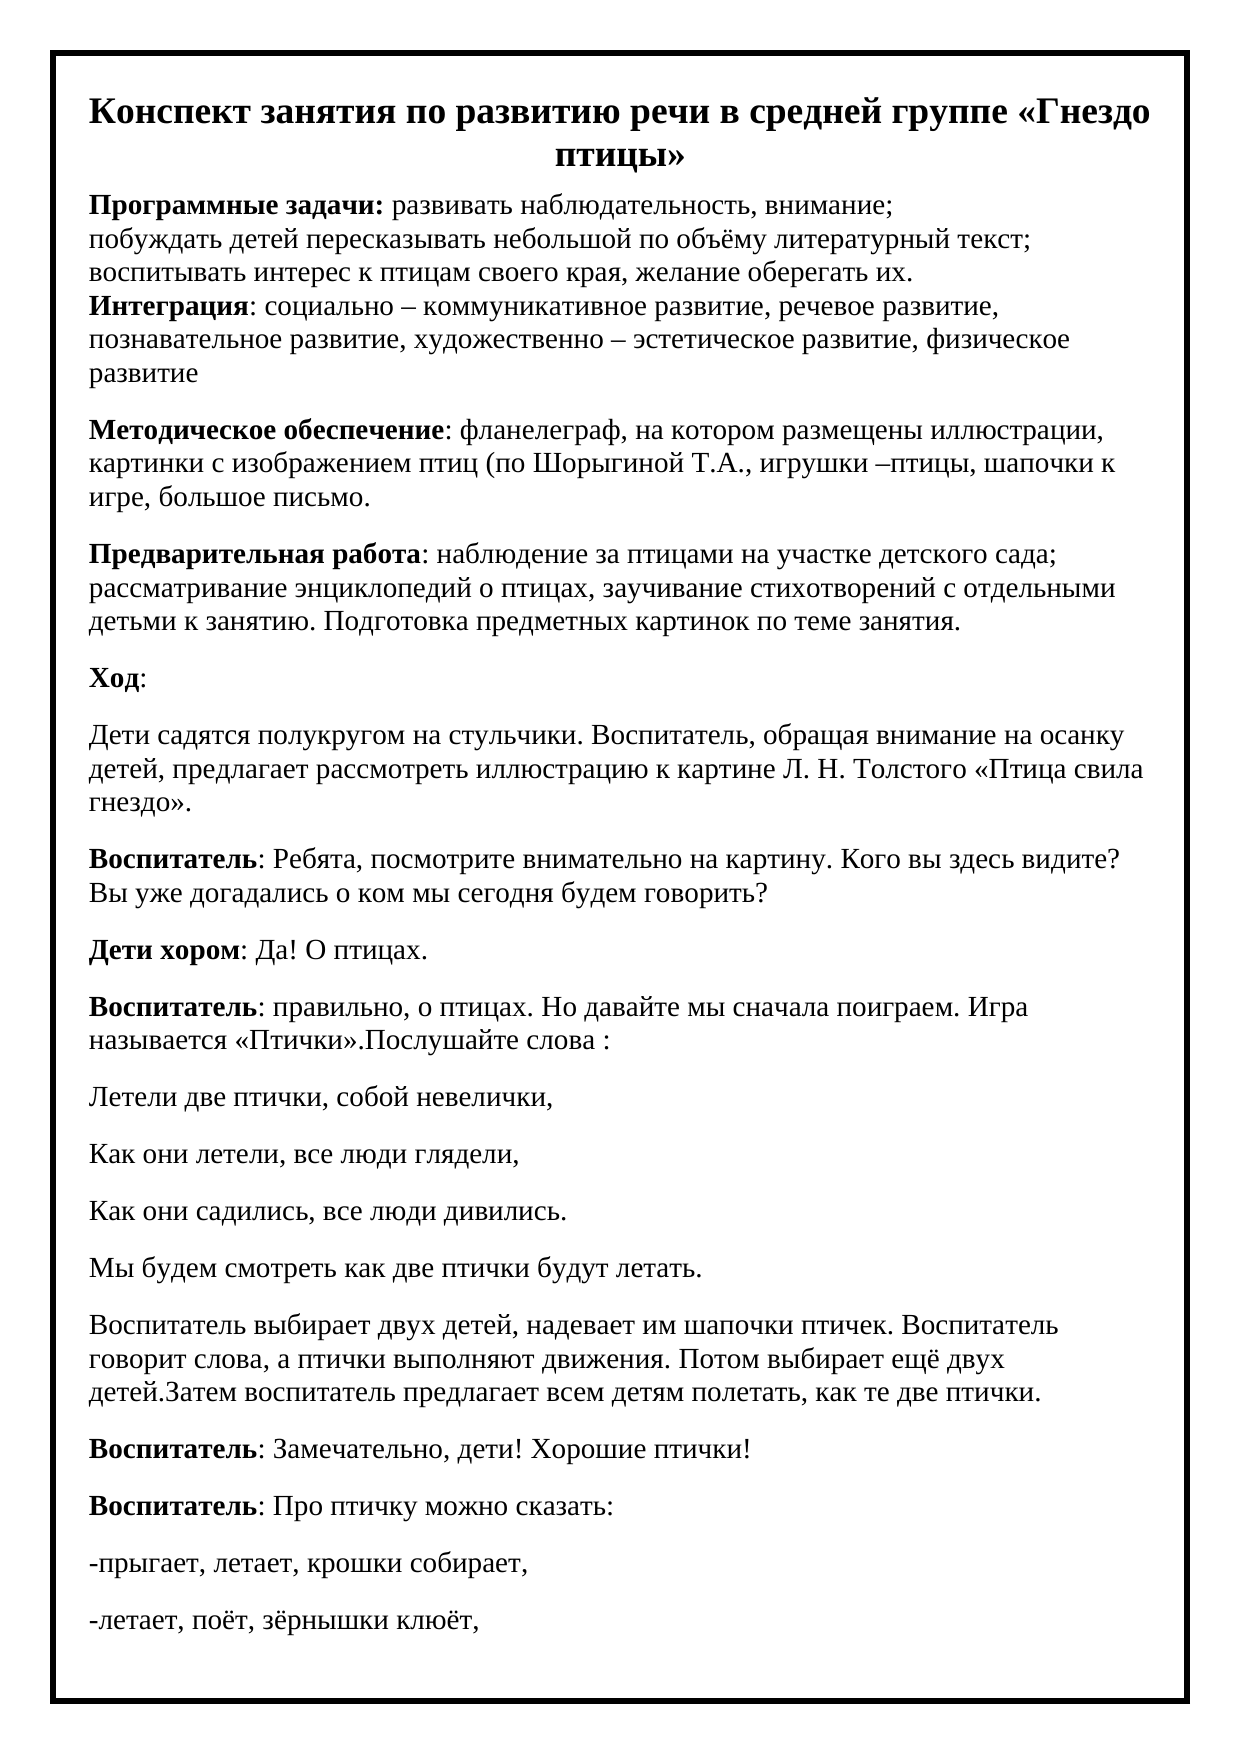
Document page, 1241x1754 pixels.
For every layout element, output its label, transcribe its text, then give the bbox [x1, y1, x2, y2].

text воспитывать интерес к птицам своего края, желание оберегать их. [89, 254, 1152, 288]
text Конспект занятия по развитию речи в средней группе «Гнездо птицы» [89, 89, 1152, 175]
text Интеграция: социально – коммуникативное развитие, речевое развитие, познавательное развитие, художественно – эстетическое развитие, физическое развитие [89, 288, 1152, 389]
text Воспитатель выбирает двух детей, надевает им шапочки птичек. Воспитатель говорит слова, а птички выполняют движения. Потом выбирает ещё двух детей.Затем воспитатель предлагает всем детям полетать, как те две птички. [89, 1307, 1152, 1408]
text Воспитатель: Про птичку можно сказать: [89, 1488, 1152, 1522]
text Ход: [89, 660, 1152, 694]
text Дети хором: Да! О птицах. [89, 932, 1152, 965]
text Воспитатель: правильно, о птицах. Но давайте мы сначала поиграем. Игра называется «Птички».Послушайте слова : [89, 989, 1152, 1056]
text Воспитатель: Замечательно, дети! Хорошие птички! [89, 1431, 1152, 1465]
text побуждать детей пересказывать небольшой по объёму литературный текст; [89, 221, 1152, 254]
text Летели две птички, собой невелички, [89, 1079, 1152, 1113]
text -прыгает, летает, крошки собирает, [89, 1545, 1152, 1579]
text Методическое обеспечение: фланелеграф, на котором размещены иллюстрации, картинки с изображением птиц (по Шорыгиной Т.А., игрушки –птицы, шапочки к игре, большое письмо. [89, 412, 1152, 513]
text Программные задачи: развивать наблюдательность, внимание; [89, 187, 1152, 221]
text Дети садятся полукругом на стульчики. Воспитатель, обращая внимание на осанку детей, предлагает рассмотреть иллюстрацию к картине Л. Н. Толстого «Птица свила гнездо». [89, 717, 1152, 818]
text Как они летели, все люди глядели, [89, 1136, 1152, 1170]
text Предварительная работа: наблюдение за птицами на участке детского сада; рассматривание энциклопедий о птицах, заучивание стихотворений с отдельными детьми к занятию. Подготовка предметных картинок по теме занятия. [89, 536, 1152, 637]
text Воспитатель: Ребята, посмотрите внимательно на картину. Кого вы здесь видите? Вы уже догадались о ком мы сегодня будем говорить? [89, 841, 1152, 908]
text -летает, поёт, зёрнышки клюёт, [89, 1602, 1152, 1636]
text Мы будем смотреть как две птички будут летать. [89, 1250, 1152, 1284]
text Как они садились, все люди дивились. [89, 1193, 1152, 1227]
